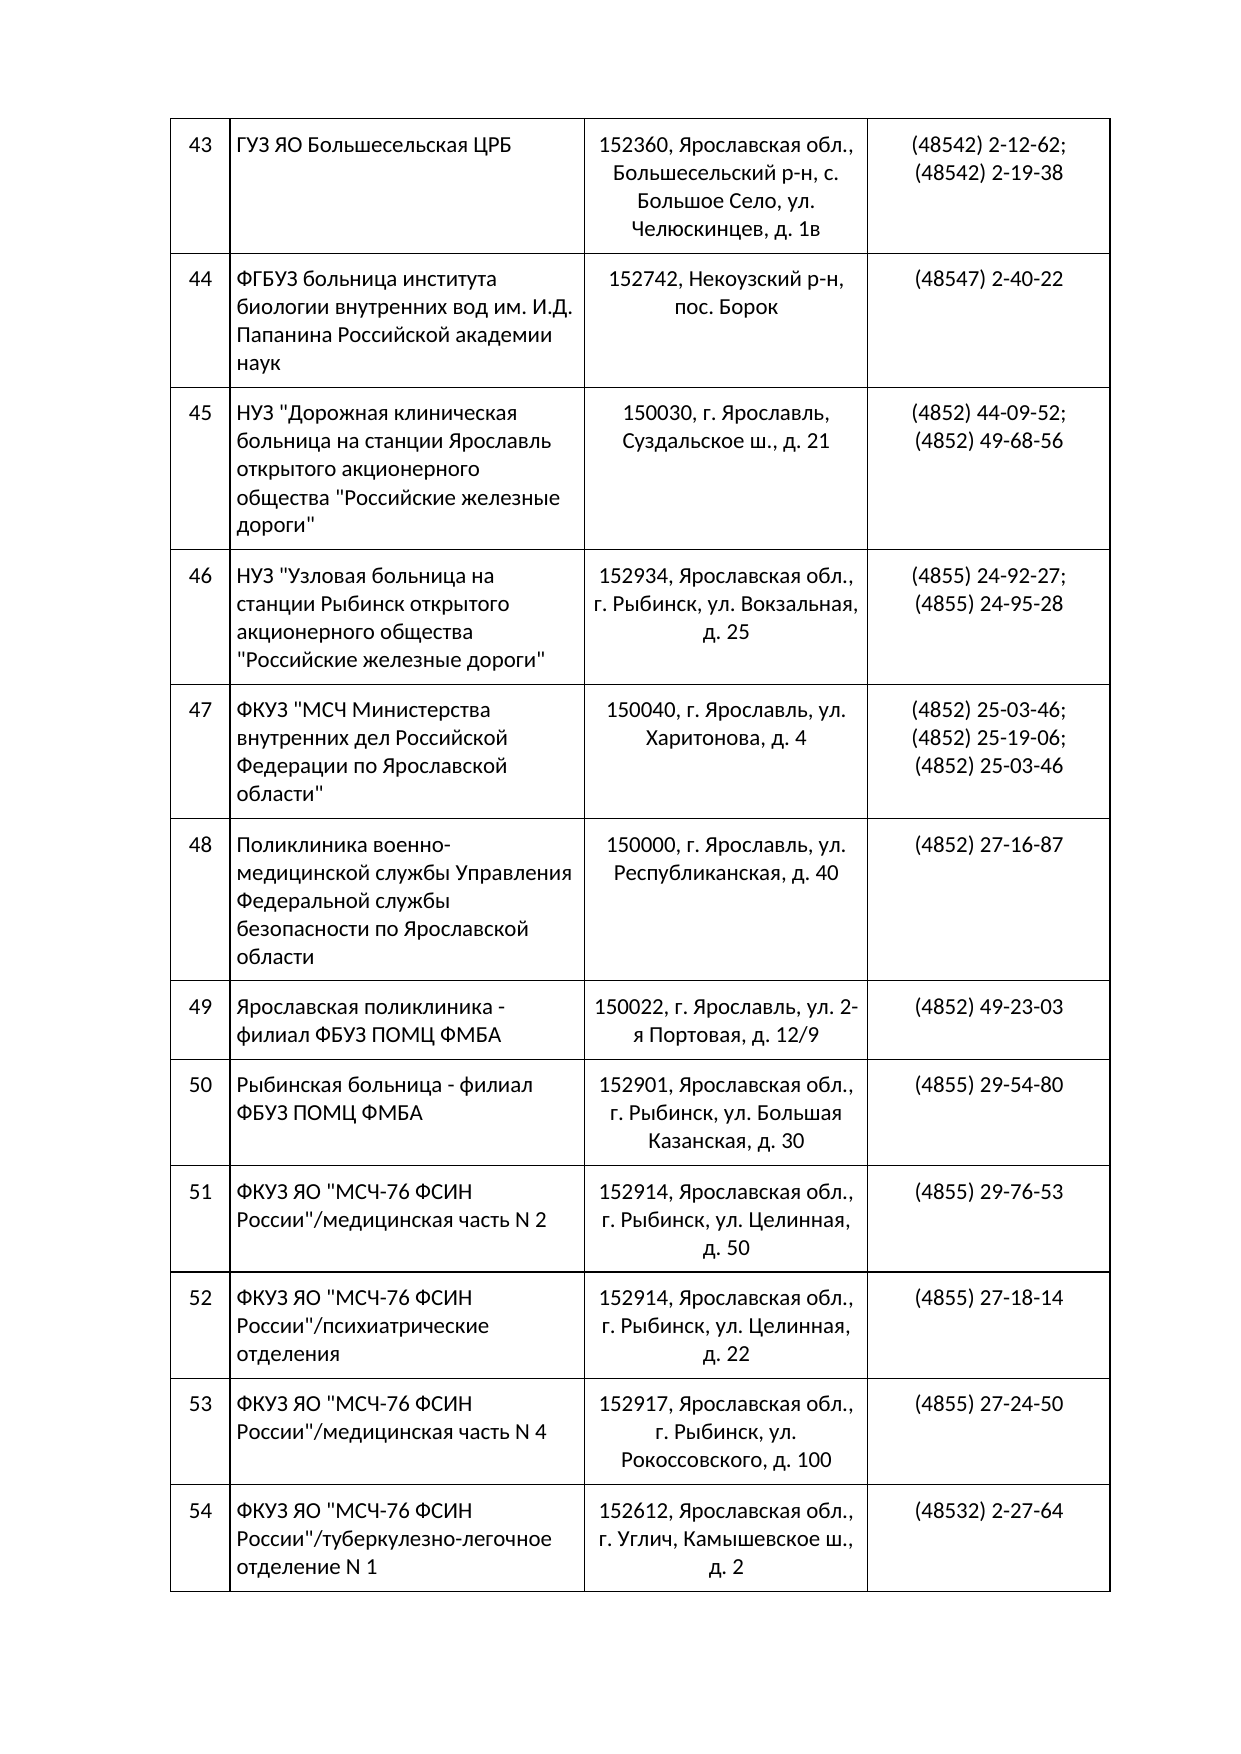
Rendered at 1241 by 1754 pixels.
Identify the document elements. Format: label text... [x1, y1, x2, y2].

table_cell 152914, Ярославская обл., г. Рыбинск, ул. Целинная, д. 50 [585, 1166, 867, 1271]
table_cell (48547) 2-40-22 [868, 254, 1109, 387]
table_cell (4852) 25-03-46; (4852) 25-19-06; (4852) 25-03-46 [868, 685, 1109, 818]
table_cell (4852) 49-23-03 [868, 981, 1109, 1059]
table_cell 52 [171, 1273, 229, 1378]
table_cell ФГБУЗ больница института биологии внутренних вод им. И.Д. Папанина Российской академии наук [231, 254, 584, 387]
table_cell 152742, Некоузский р-н, пос. Борок [585, 254, 867, 387]
table_cell ФКУЗ ЯО "МСЧ-76 ФСИН России"/медицинская часть N 4 [231, 1379, 584, 1484]
table_cell ФКУЗ "МСЧ Министерства внутренних дел Российской Федерации по Ярославской области" [231, 685, 584, 818]
table_cell 54 [171, 1485, 229, 1591]
table_cell Рыбинская больница - филиал ФБУЗ ПОМЦ ФМБА [231, 1060, 584, 1165]
table_cell 150022, г. Ярославль, ул. 2-я Портовая, д. 12/9 [585, 981, 867, 1059]
table_cell 48 [171, 819, 229, 980]
table_cell 51 [171, 1166, 229, 1271]
table_cell (4855) 27-18-14 [868, 1273, 1109, 1378]
table_cell 150000, г. Ярославль, ул. Республиканская, д. 40 [585, 819, 867, 980]
table_cell 152934, Ярославская обл., г. Рыбинск, ул. Вокзальная, д. 25 [585, 550, 867, 684]
table_cell 50 [171, 1060, 229, 1165]
table_cell 45 [171, 388, 229, 549]
table_cell ФКУЗ ЯО "МСЧ-76 ФСИН России"/психиатрические отделения [231, 1273, 584, 1378]
table_cell НУЗ "Узловая больница на станции Рыбинск открытого акционерного общества "Российские железные дороги" [231, 550, 584, 684]
table_cell 53 [171, 1379, 229, 1484]
table_cell НУЗ "Дорожная клиническая больница на станции Ярославль открытого акционерного общества "Российские железные дороги" [231, 388, 584, 549]
table_cell 152914, Ярославская обл., г. Рыбинск, ул. Целинная, д. 22 [585, 1273, 867, 1378]
table_cell 152360, Ярославская обл., Большесельский р-н, с. Большое Село, ул. Челюскинцев, д. 1в [585, 119, 867, 252]
table_cell Ярославская поликлиника - филиал ФБУЗ ПОМЦ ФМБА [231, 981, 584, 1059]
table_cell 152612, Ярославская обл., г. Углич, Камышевское ш., д. 2 [585, 1485, 867, 1591]
table_cell 46 [171, 550, 229, 684]
table_cell 49 [171, 981, 229, 1059]
table_cell 152917, Ярославская обл., г. Рыбинск, ул. Рокоссовского, д. 100 [585, 1379, 867, 1484]
table_cell 47 [171, 685, 229, 818]
table_cell (4852) 44-09-52; (4852) 49-68-56 [868, 388, 1109, 549]
table_cell (48542) 2-12-62; (48542) 2-19-38 [868, 119, 1109, 252]
table_cell 43 [171, 119, 229, 252]
table_cell 150040, г. Ярославль, ул. Харитонова, д. 4 [585, 685, 867, 818]
table_cell (4855) 24-92-27; (4855) 24-95-28 [868, 550, 1109, 684]
table_cell (48532) 2-27-64 [868, 1485, 1109, 1591]
table_cell (4855) 29-54-80 [868, 1060, 1109, 1165]
table_cell ГУЗ ЯО Большесельская ЦРБ [231, 119, 584, 252]
table_cell Поликлиника военно-медицинской службы Управления Федеральной службы безопасности по Ярославской области [231, 819, 584, 980]
table_cell ФКУЗ ЯО "МСЧ-76 ФСИН России"/медицинская часть N 2 [231, 1166, 584, 1271]
table_cell (4855) 27-24-50 [868, 1379, 1109, 1484]
table_cell ФКУЗ ЯО "МСЧ-76 ФСИН России"/туберкулезно-легочное отделение N 1 [231, 1485, 584, 1591]
table_cell (4852) 27-16-87 [868, 819, 1109, 980]
table_cell (4855) 29-76-53 [868, 1166, 1109, 1271]
table_cell 150030, г. Ярославль, Суздальское ш., д. 21 [585, 388, 867, 549]
table_cell 152901, Ярославская обл., г. Рыбинск, ул. Большая Казанская, д. 30 [585, 1060, 867, 1165]
table_cell 44 [171, 254, 229, 387]
